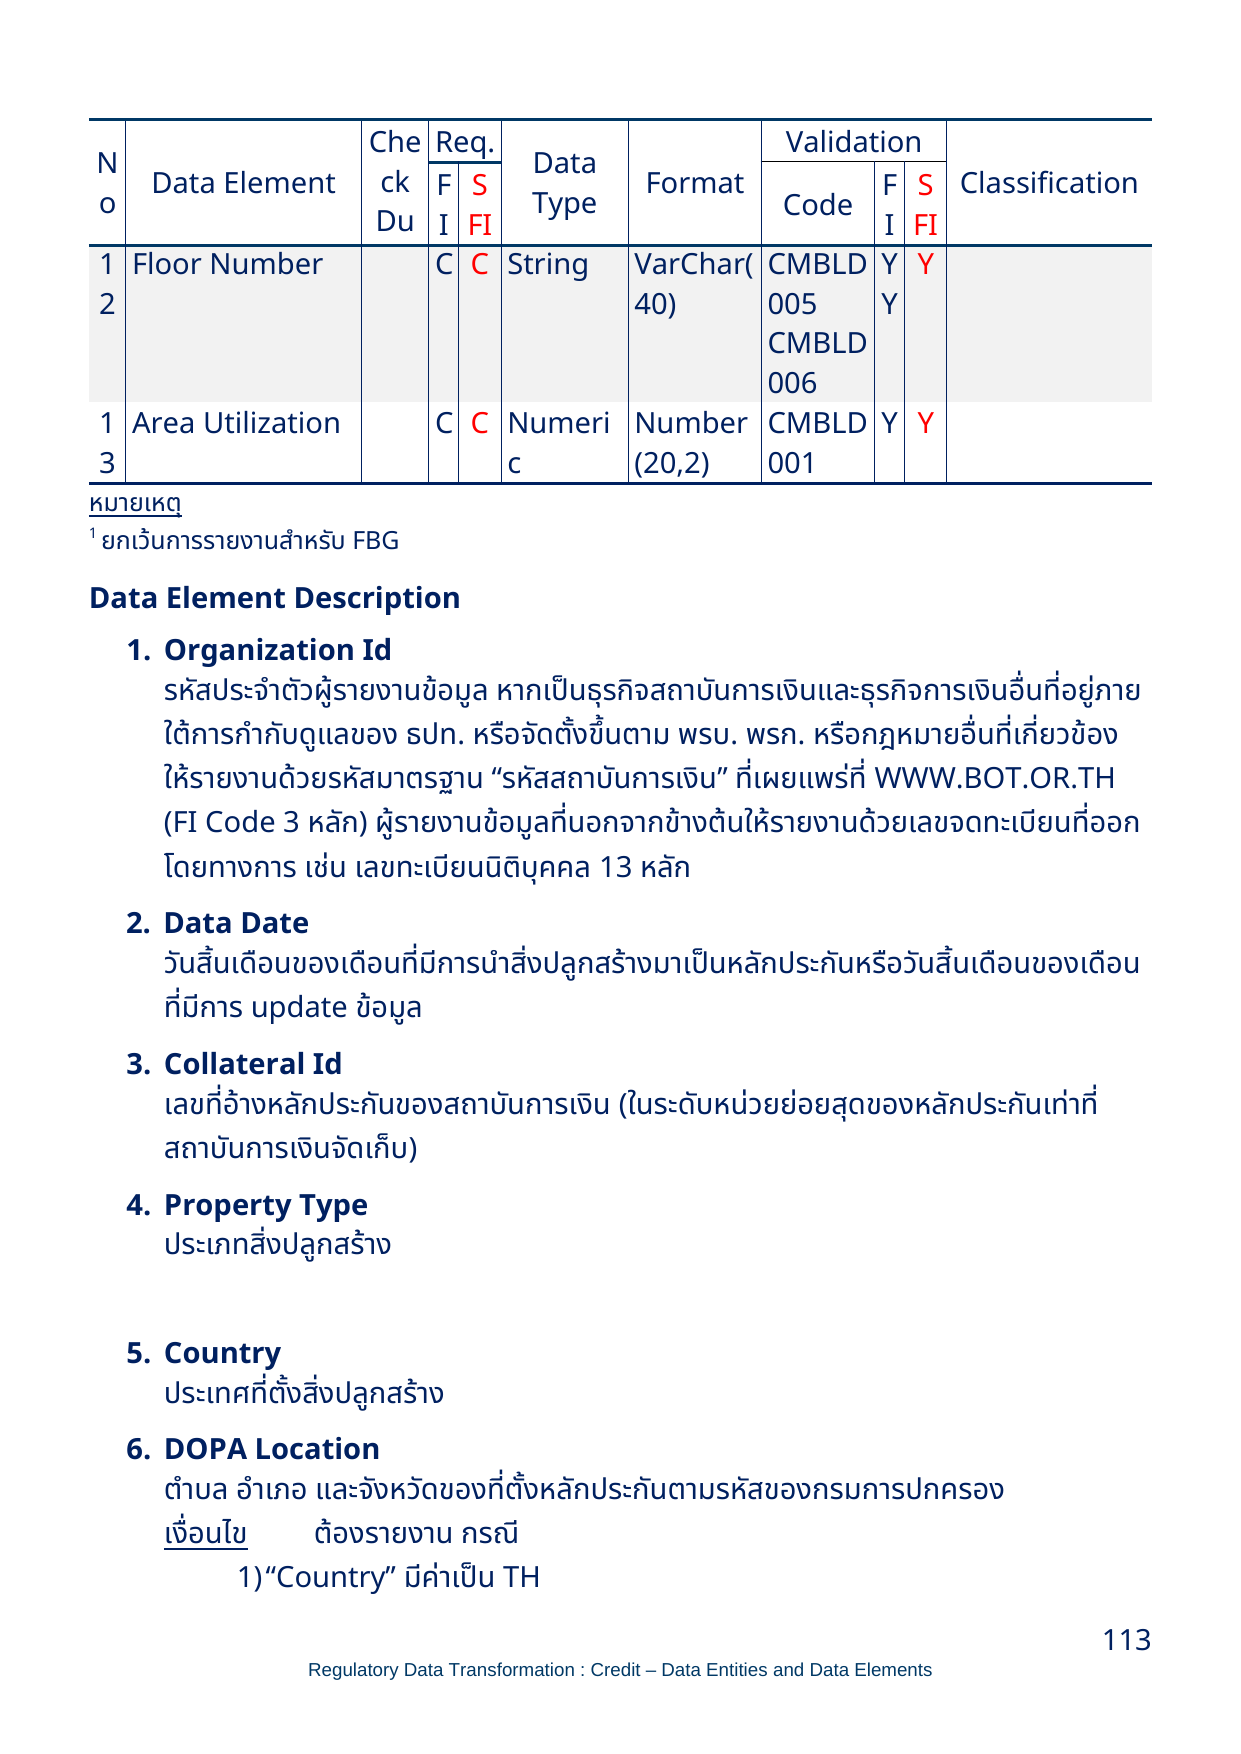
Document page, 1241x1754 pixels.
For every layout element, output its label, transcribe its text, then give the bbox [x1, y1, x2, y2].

list ประเภทสิ่งปลูกสร้าง [164, 1224, 1152, 1268]
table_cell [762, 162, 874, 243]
list Organization Id [126, 629, 1152, 669]
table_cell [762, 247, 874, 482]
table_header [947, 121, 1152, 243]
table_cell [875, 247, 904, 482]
text Data Element Description [89, 577, 1152, 617]
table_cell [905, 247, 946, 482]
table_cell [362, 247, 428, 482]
list DOPA Location [126, 1429, 1152, 1468]
text 1 ยกเว้นการรายงานสำหรับ FBG [89, 522, 1152, 561]
list เงื่อนไข ต้องรายงาน กรณี [164, 1512, 1152, 1556]
text หมายเหตุ [89, 485, 1152, 522]
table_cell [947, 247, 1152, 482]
list วันสิ้นเดือนของเดือนที่มีการนำสิ่งปลูกสร้างมาเป็นหลักประกันหรือวันสิ้นเดือนของเดือนที่มีการ update ข้อมูล [164, 942, 1152, 1031]
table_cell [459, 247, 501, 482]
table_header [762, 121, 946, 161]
list Collateral Id [126, 1043, 1152, 1083]
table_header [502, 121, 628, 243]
list ประเทศที่ตั้งสิ่งปลูกสร้าง [164, 1372, 1152, 1416]
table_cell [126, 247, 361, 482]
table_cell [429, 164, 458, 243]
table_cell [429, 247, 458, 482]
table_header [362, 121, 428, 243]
list ตำบล อำเภอ และจังหวัดของที่ตั้งหลักประกันตามรหัสของกรมการปกครอง [164, 1468, 1152, 1512]
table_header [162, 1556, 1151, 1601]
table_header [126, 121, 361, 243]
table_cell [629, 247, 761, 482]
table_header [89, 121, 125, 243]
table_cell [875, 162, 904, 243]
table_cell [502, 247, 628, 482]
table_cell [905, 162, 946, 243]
list รหัสประจำตัวผู้รายงานข้อมูล หากเป็นธุรกิจสถาบันการเงินและธุรกิจการเงินอื่นที่อยู่ภายใต้การกำกับดูแลของ ธปท. หรือจัดตั้งขึ้นตาม พรบ. พรก. หรือกฎหมายอื่นที่เกี่ยวข้อง ให้รายงานด้วยรหัสมาตรฐาน “รหัสสถาบันการเงิน” ที่เผยแพร่ที่ www.bot.or.th (FI Code 3 หลัก) ผู้รายงานข้อมูลที่นอกจากข้างต้นให้รายงานด้วยเลขจดทะเบียนที่ออกโดยทางการ เช่น เลขทะเบียนนิติบุคคล 13 หลัก [164, 669, 1152, 890]
list เลขที่อ้างหลักประกันของสถาบันการเงิน (ในระดับหน่วยย่อยสุดของหลักประกันเท่าที่สถาบันการเงินจัดเก็บ) [164, 1083, 1152, 1171]
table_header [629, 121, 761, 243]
list Property Type [126, 1184, 1152, 1224]
list Country [126, 1332, 1152, 1372]
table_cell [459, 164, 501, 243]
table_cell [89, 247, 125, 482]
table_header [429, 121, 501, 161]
list Data Date [126, 903, 1152, 942]
